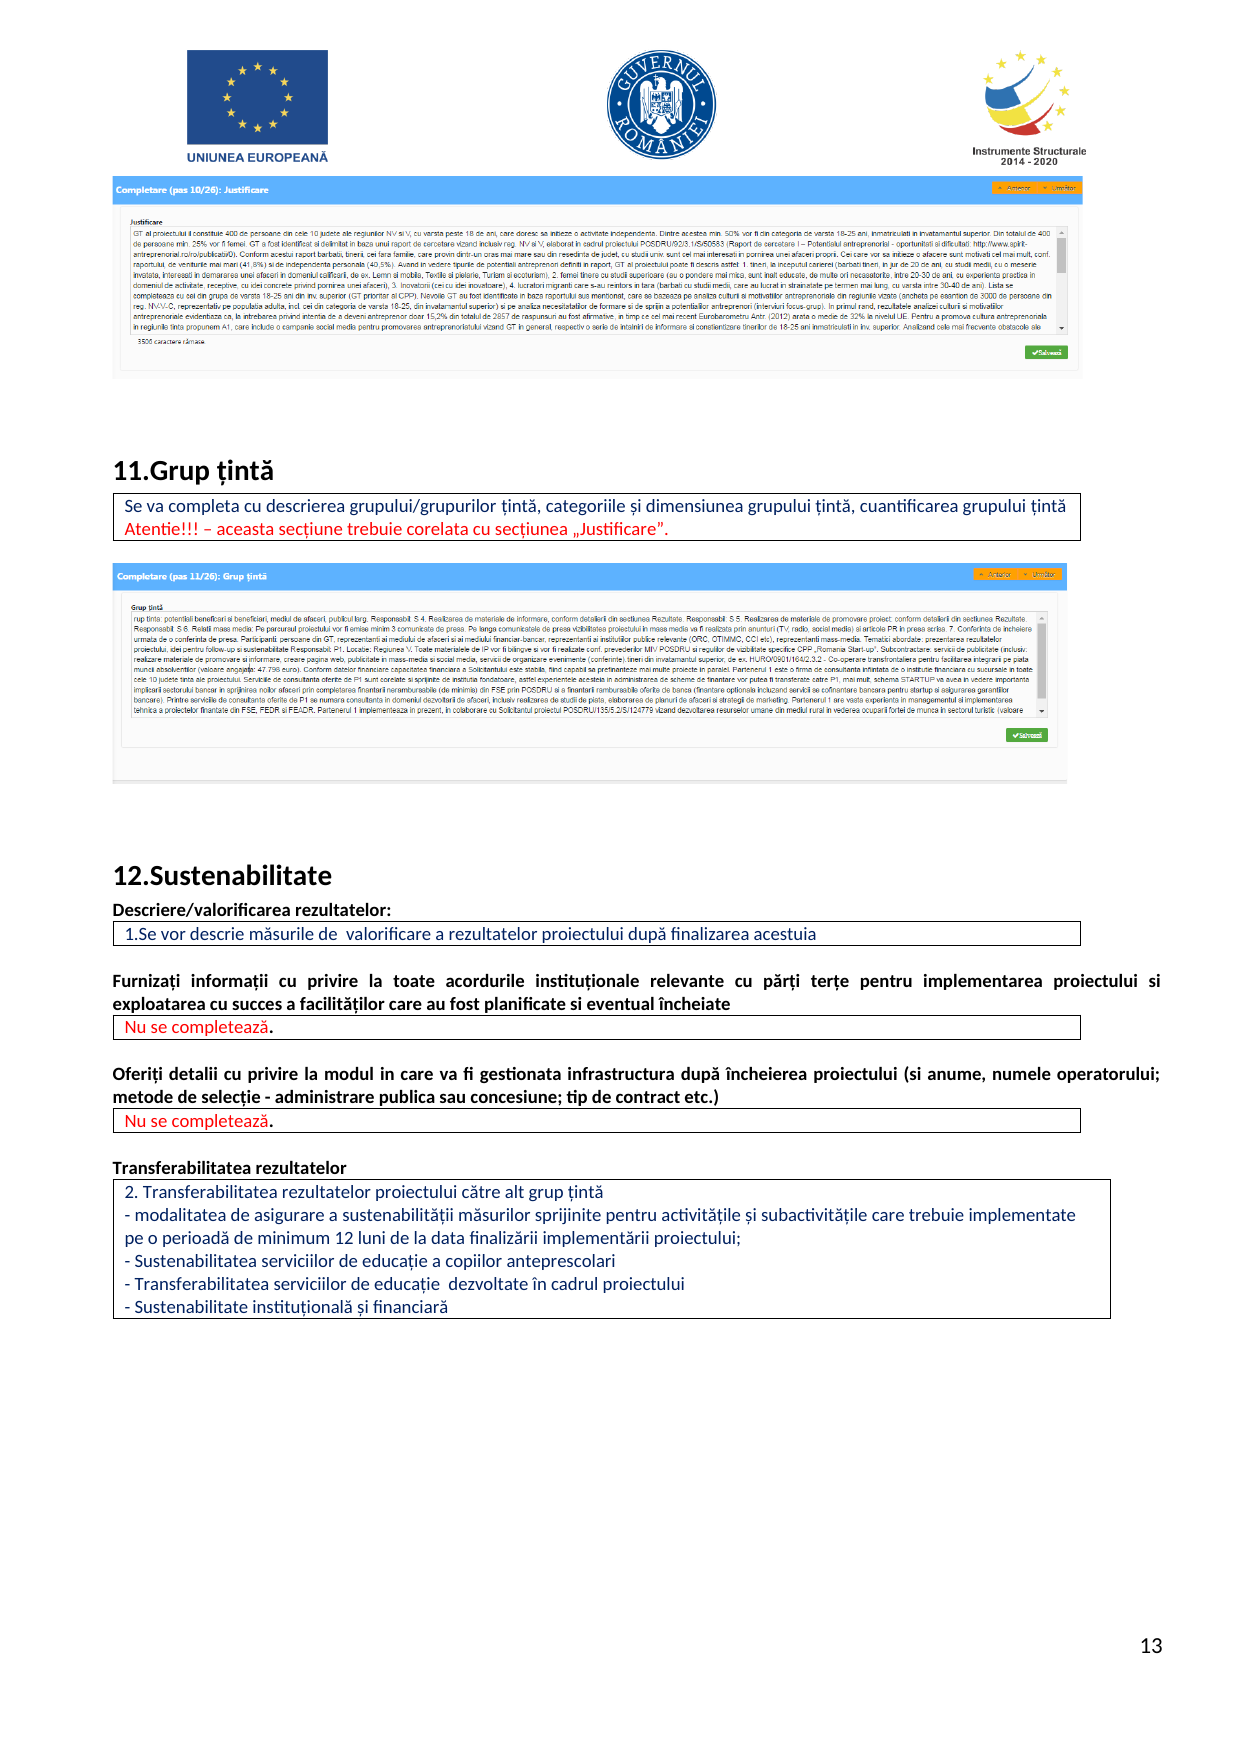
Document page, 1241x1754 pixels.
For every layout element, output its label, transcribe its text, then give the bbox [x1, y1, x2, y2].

subtitle 12.Sustenabilitate [112, 857, 1162, 893]
picture [112, 563, 1068, 784]
picture [605, 48, 717, 160]
subtitle 11.Grup țintă [112, 452, 1162, 488]
table_header 1.Se vor descrie măsurile de valorificare a rezultatelor proiectului după finalizarea acestuia [114, 922, 1080, 945]
table_header Nu se completează. [114, 1109, 1080, 1132]
text Furnizați informații cu privire la toate acordurile instituționale relevante cu părți terțe pentru implementarea proiectului si exploatarea cu succes a facilităților care au fost planificate si eventual încheiate [112, 969, 1162, 1014]
text Descriere/valorificarea rezultatelor: [112, 898, 1162, 921]
table_header Nu se completează. [114, 1016, 1080, 1038]
table_header 2. Transferabilitatea rezultatelor proiectului către alt grup țintă - modalitatea de asigurare a sustenabilității măsurilor sprijinite pentru activitățile și subactivitățile care trebuie implementate pe o perioadă de minimum 12 luni de la data finalizării implementării proiectului; - Sustenabilitatea serviciilor de educație a copiilor anteprescolari - Transferabilitatea serviciilor de educație dezvoltate în cadrul proiectului - Sustenabilitate instituțională și financiară [114, 1180, 1110, 1318]
picture [187, 50, 328, 162]
table_header Se va completa cu descrierea grupului/grupurilor ţintă, categoriile şi dimensiunea grupului țintă, cuantificarea grupului ţintă Atentie!!! – aceasta secțiune trebuie corelata cu secțiunea „Justificare”. [114, 494, 1080, 540]
text Oferiți detalii cu privire la modul in care va fi gestionata infrastructura după încheierea proiectului (si anume, numele operatorului; metode de selecție - administrare publica sau concesiune; tip de contract etc.) [112, 1062, 1162, 1108]
picture [973, 50, 1086, 165]
picture [112, 176, 1083, 379]
text Transferabilitatea rezultatelor [112, 1156, 1162, 1179]
